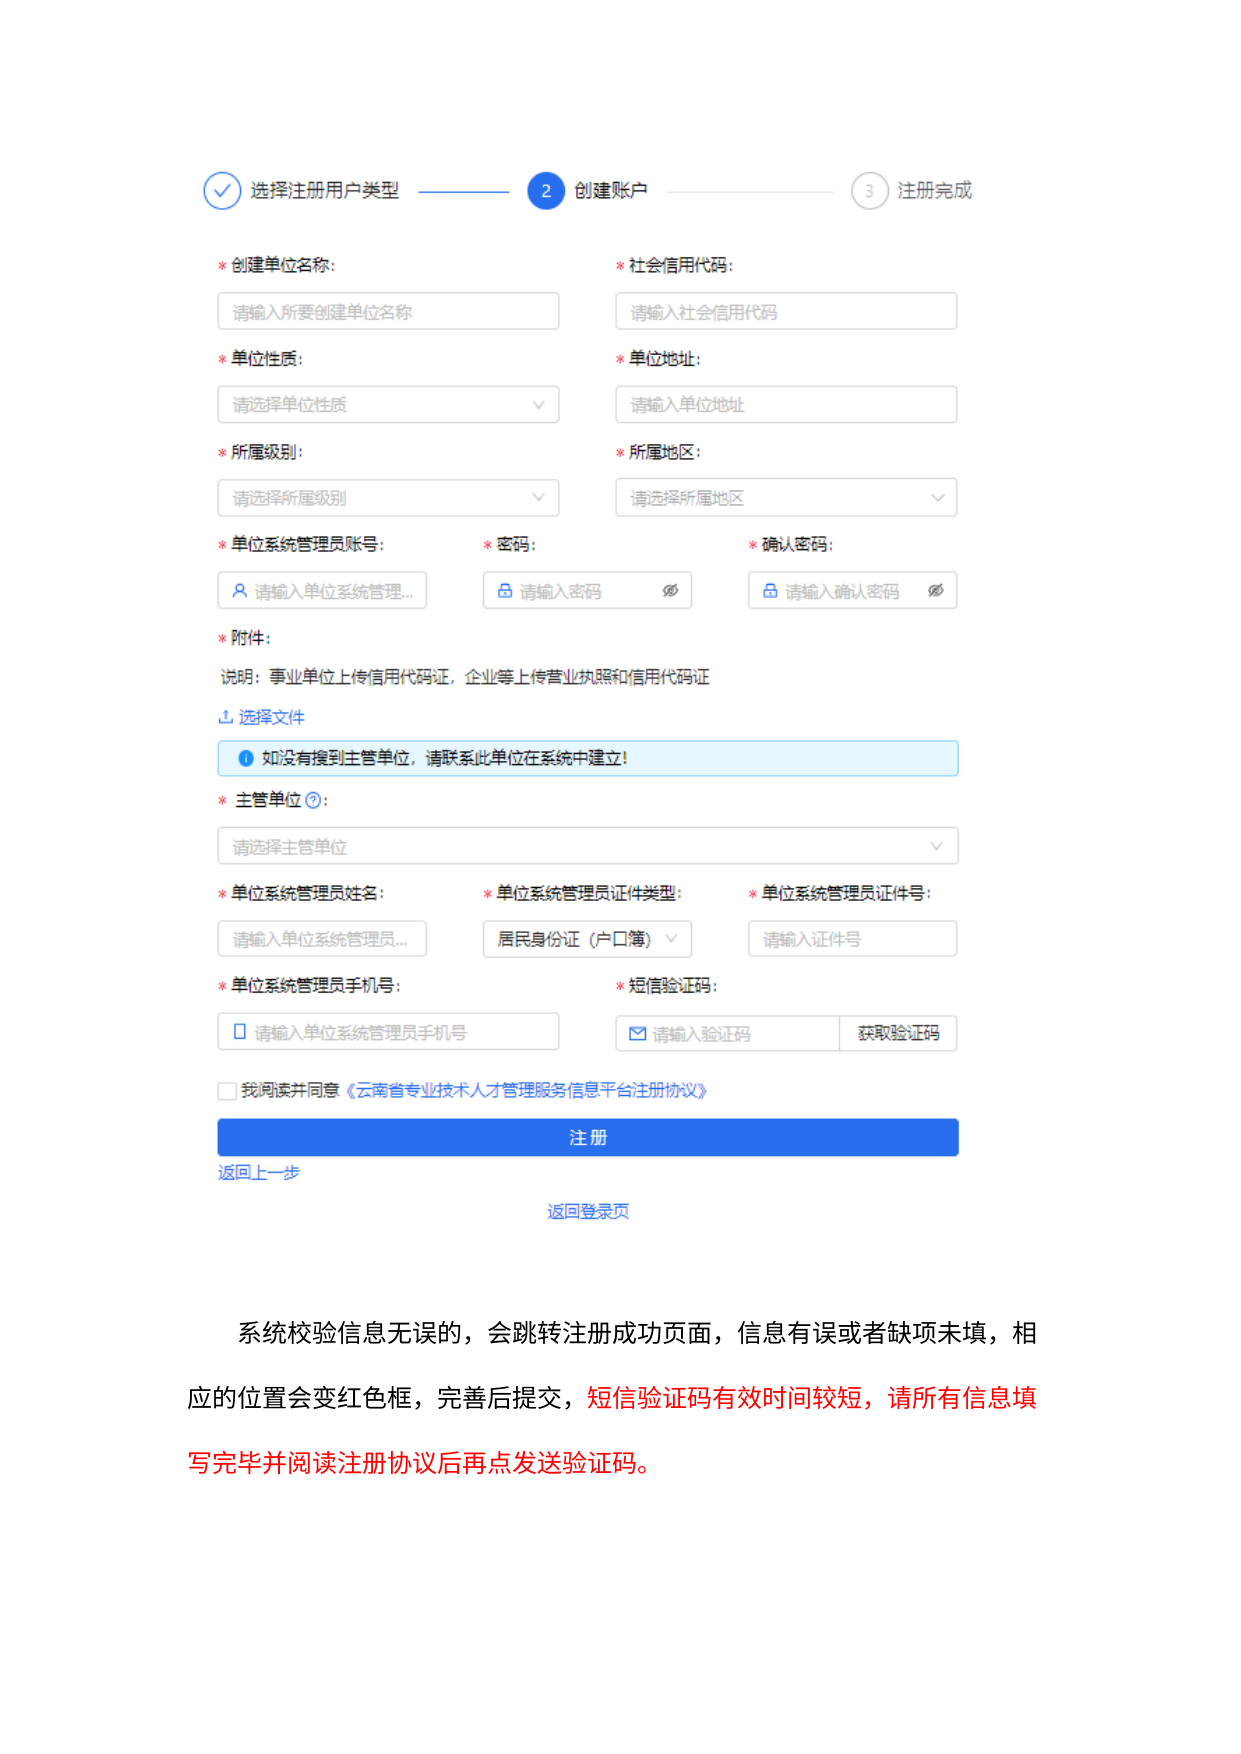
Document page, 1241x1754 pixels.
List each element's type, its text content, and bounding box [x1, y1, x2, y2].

picture [187, 162, 987, 1236]
text 系统校验信息无误的，会跳转注册成功页面，信息有误或者缺项未填，相应的位置会变红色框，完善后提交，短信验证码有效时间较短，请所有信息填写完毕并阅读注册协议后再点发送验证码。 [187, 1299, 1053, 1494]
